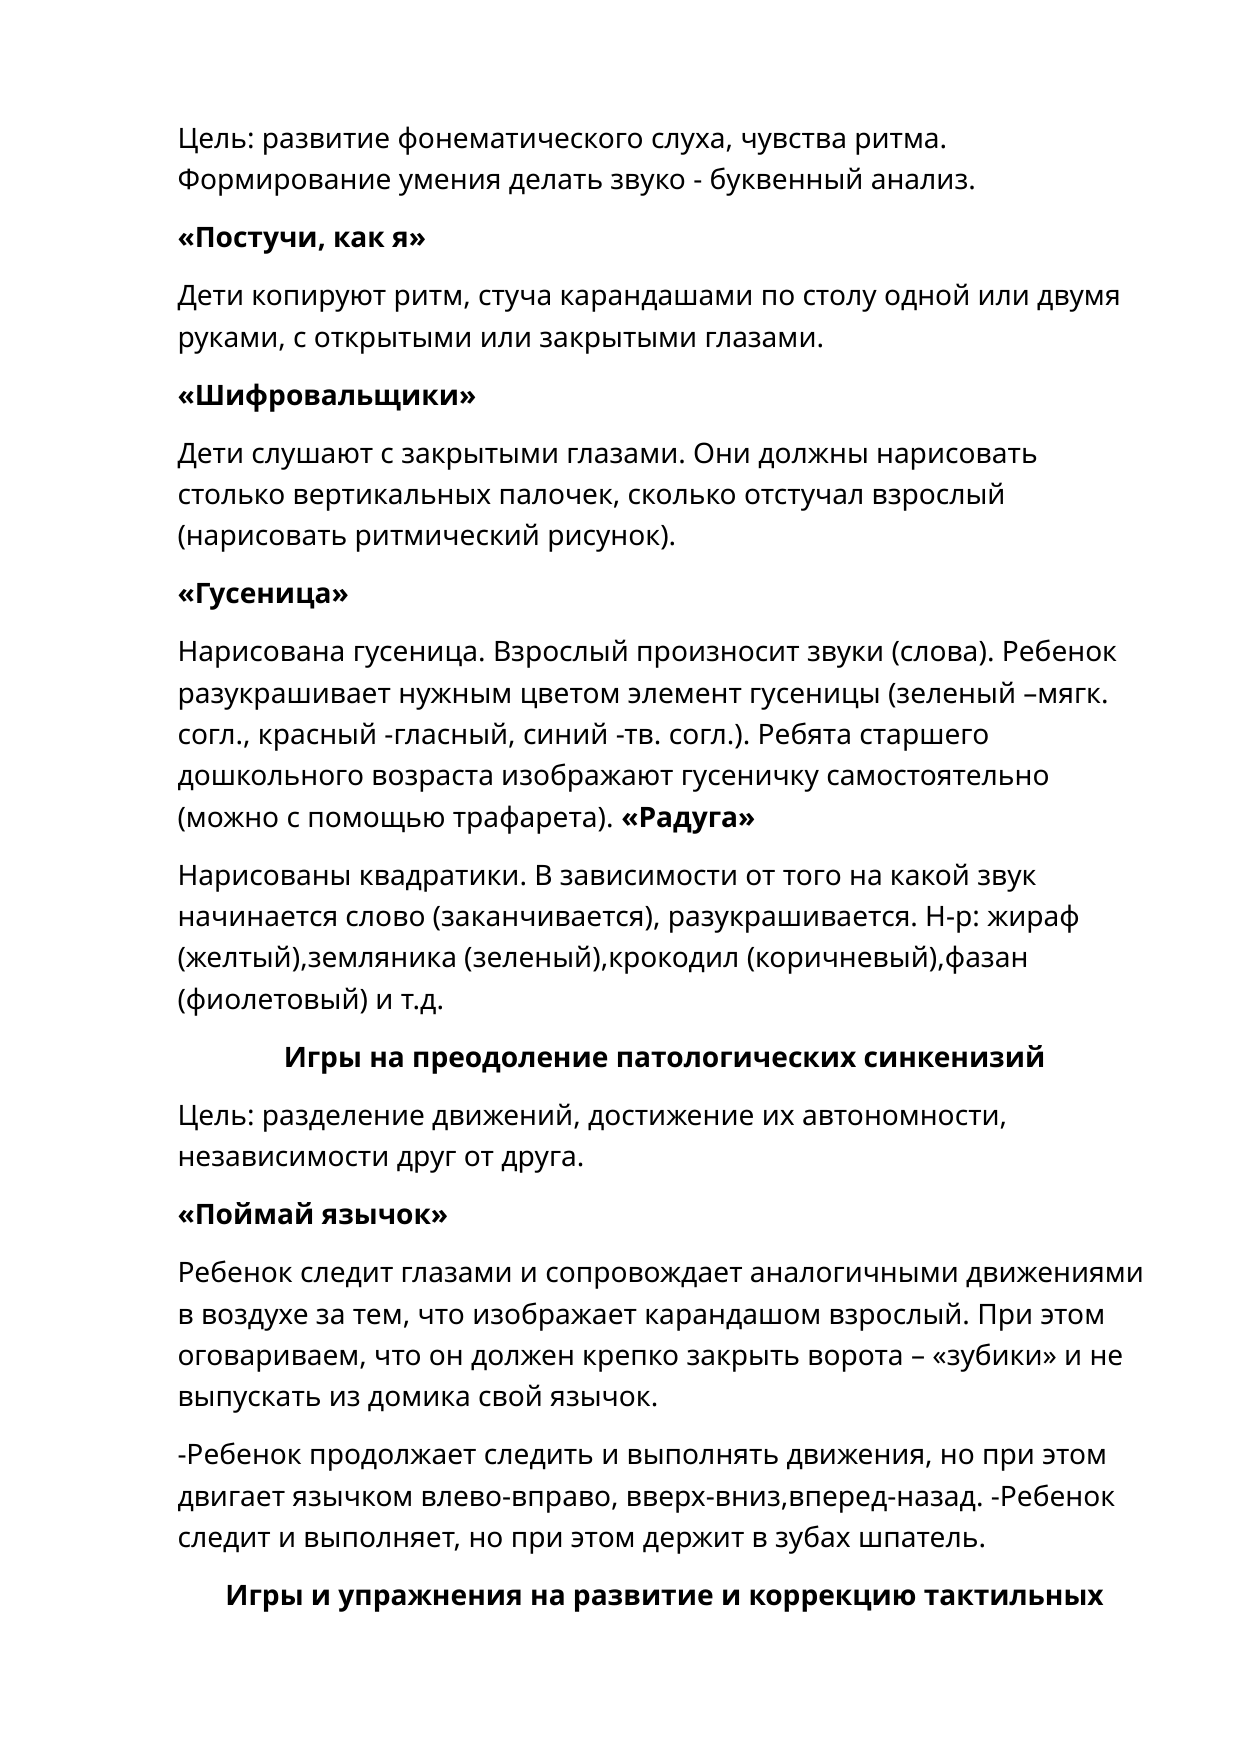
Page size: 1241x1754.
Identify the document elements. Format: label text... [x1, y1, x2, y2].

text -Ребенок продолжает следить и выполнять движения, но при этом двигает язычком влево-вправо, вверх-вниз,вперед-назад. -Ребенок следит и выполняет, но при этом держит в зубах шпатель. [177, 1435, 1152, 1556]
text Цель: разделение движений, достижение их автономности, независимости друг от друга. [177, 1095, 1152, 1175]
text Дети копируют ритм, стуча карандашами по столу одной или двумя руками, с открытыми или закрытыми глазами. [177, 276, 1152, 355]
text Игры на преодоление патологических синкенизий [177, 1037, 1152, 1076]
text Игры и упражнения на развитие и коррекцию тактильных [177, 1575, 1152, 1614]
text «Постучи, как я» [177, 217, 1152, 256]
text «Шифровальщики» [177, 375, 1152, 413]
text Ребенок следит глазами и сопровождает аналогичными движениями в воздухе за тем, что изображает карандашом взрослый. При этом оговариваем, что он должен крепко закрыть ворота – «зубики» и не выпускать из домика свой язычок. [177, 1253, 1152, 1415]
text Цель: развитие фонематического слуха, чувства ритма. Формирование умения делать звуко - буквенный анализ. [177, 118, 1152, 198]
text «Поймай язычок» [177, 1194, 1152, 1233]
text Нарисована гусеница. Взрослый произносит звуки (слова). Ребенок разукрашивает нужным цветом элемент гусеницы (зеленый –мягк. согл., красный -гласный, синий -тв. согл.). Ребята старшего дошкольного возраста изображают гусеничку самостоятельно (можно с помощью трафарета). «Радуга» [177, 632, 1152, 835]
text «Гусеница» [177, 574, 1152, 612]
text Дети слушают с закрытыми глазами. Они должны нарисовать столько вертикальных палочек, сколько отстучал взрослый (нарисовать ритмический рисунок). [177, 433, 1152, 554]
text Нарисованы квадратики. В зависимости от того на какой звук начинается слово (заканчивается), разукрашивается. Н-р: жираф (желтый),земляника (зеленый),крокодил (коричневый),фазан (фиолетовый) и т.д. [177, 855, 1152, 1017]
